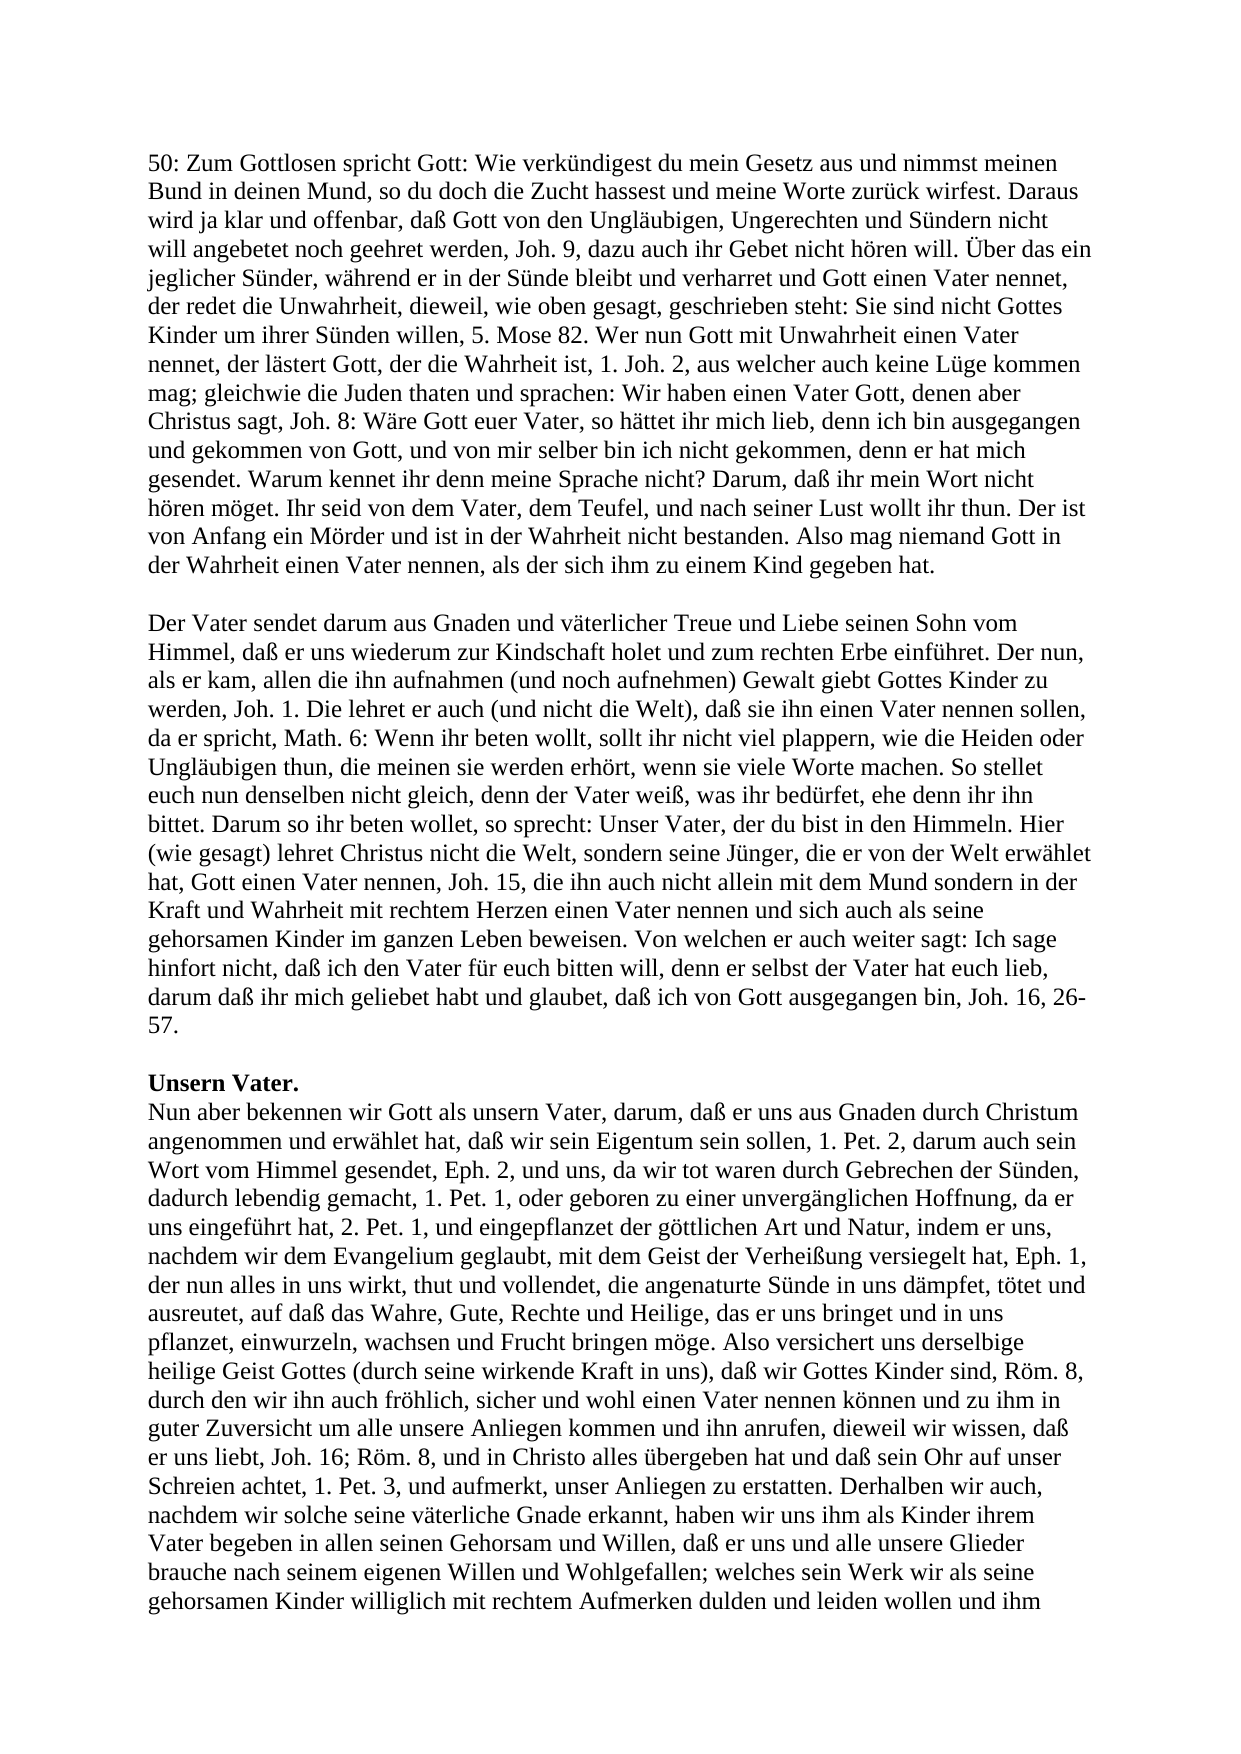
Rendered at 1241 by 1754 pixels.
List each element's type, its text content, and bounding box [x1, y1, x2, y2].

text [148, 1068, 1093, 1615]
text Der Vater sendet darum aus Gnaden und väterlicher Treue und Liebe seinen Sohn vom Himmel, daß er uns wiederum zur Kindschaft holet und zum rechten Erbe einführet. Der nun, als er kam, allen die ihn aufnahmen (und noch aufnehmen) Gewalt giebt Gottes Kinder zu werden, Joh. 1. Die lehret er auch (und nicht die Welt), daß sie ihn einen Vater nennen sollen, da er spricht, Math. 6: Wenn ihr beten wollt, sollt ihr nicht viel plappern, wie die Heiden oder Ungläubigen thun, die meinen sie werden erhört, wenn sie viele Worte machen. So stellet euch nun denselben nicht gleich, denn der Vater weiß, was ihr bedürfet, ehe denn ihr ihn bittet. Darum so ihr beten wollet, so sprecht: Unser Vater, der du bist in den Himmeln. Hier (wie gesagt) lehret Christus nicht die Welt, sondern seine Jünger, die er von der Welt erwählet hat, Gott einen Vater nennen, Joh. 15, die ihn auch nicht allein mit dem Mund sondern in der Kraft und Wahrheit mit rechtem Herzen einen Vater nennen und sich auch als seine gehorsamen Kinder im ganzen Leben beweisen. Von welchen er auch weiter sagt: Ich sage hinfort nicht, daß ich den Vater für euch bitten will, denn er selbst der Vater hat euch lieb, darum daß ihr mich geliebet habt und glaubet, daß ich von Gott ausgegangen bin, Joh. 16, 26-57. [148, 608, 1093, 1039]
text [148, 148, 1093, 579]
